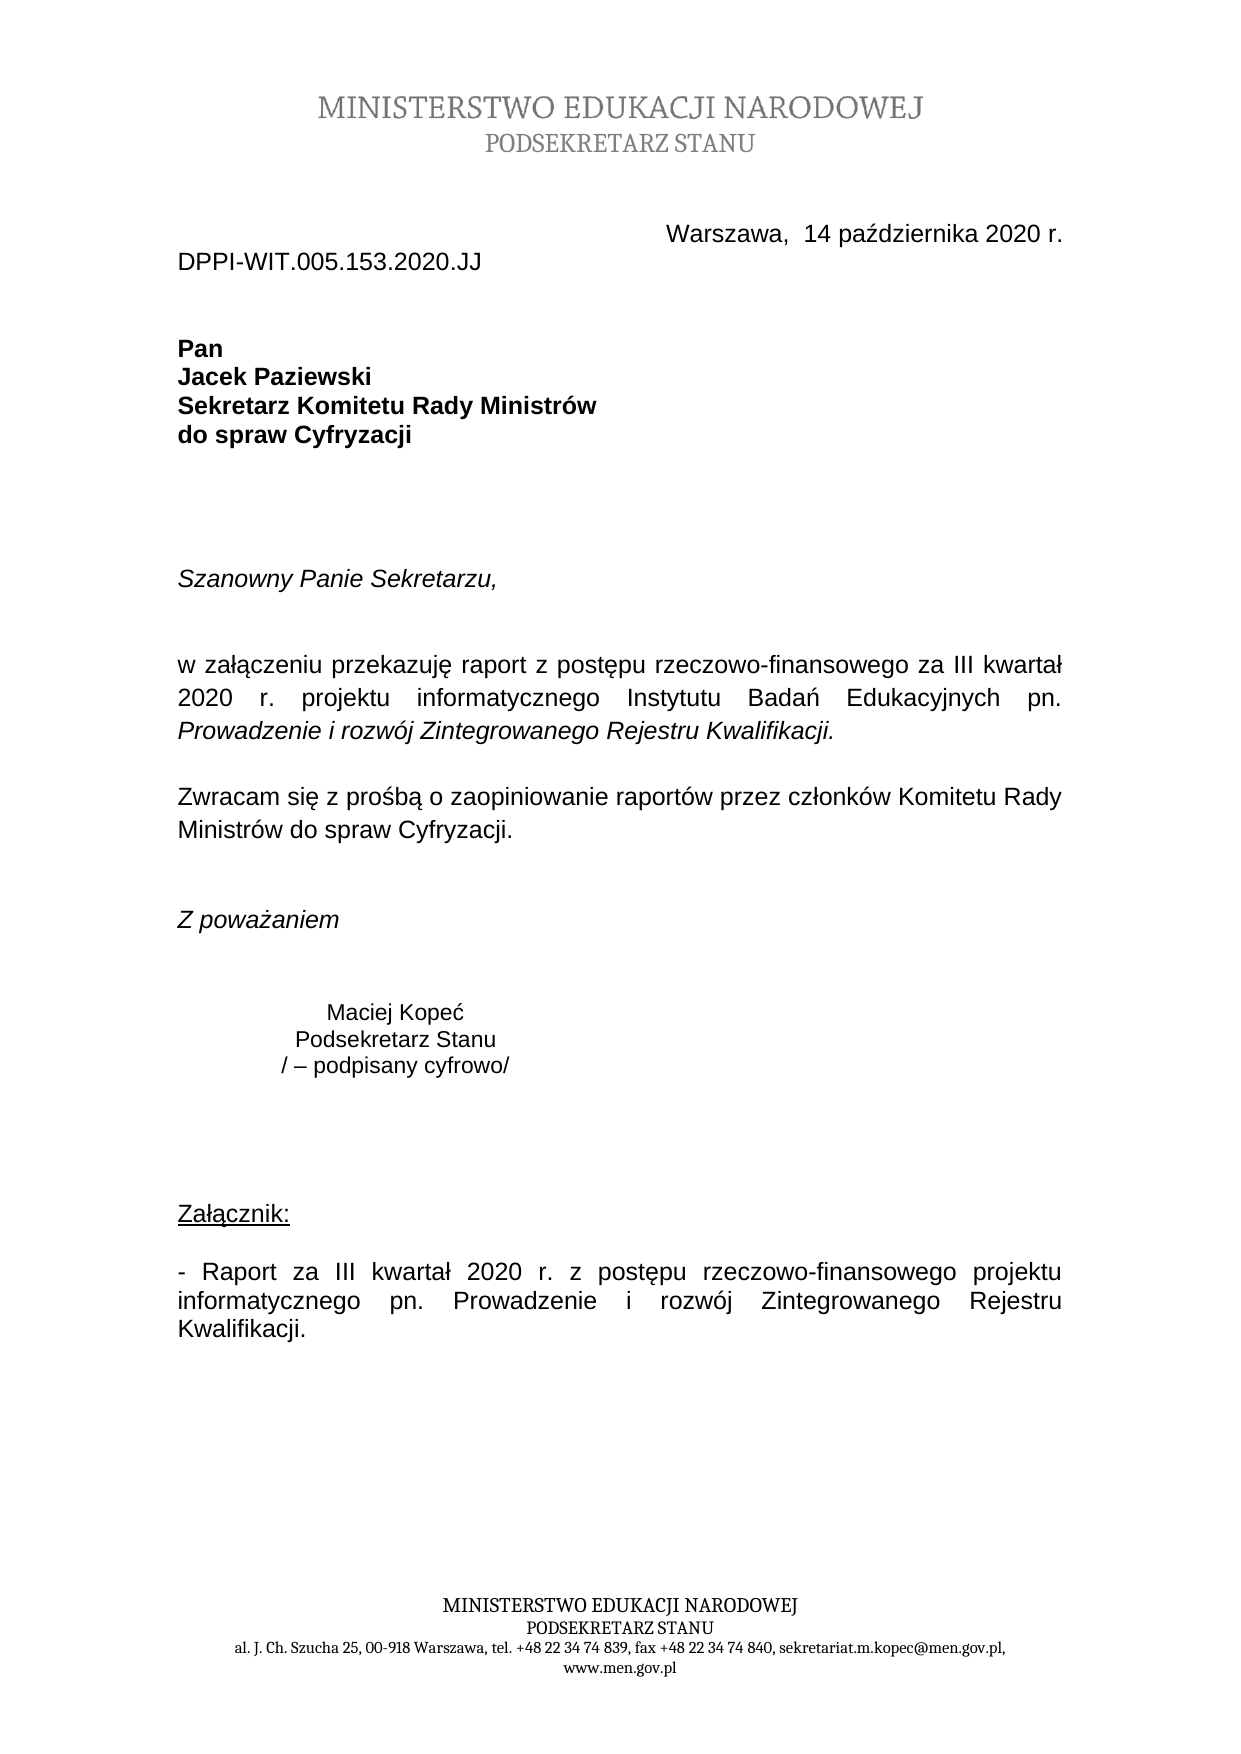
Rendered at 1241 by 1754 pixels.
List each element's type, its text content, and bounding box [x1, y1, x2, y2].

text Pan [177, 334, 1063, 362]
text Warszawa, 14 października 2020 r. [177, 219, 1063, 247]
text Jacek Paziewski [177, 362, 1063, 391]
picture [178, 88, 1062, 128]
text Sekretarz Komitetu Rady Ministrów [177, 391, 1063, 420]
text Szanowny Panie Sekretarzu, [177, 564, 1063, 592]
text Zwracam się z prośbą o zaopiniowanie raportów przez członków Komitetu Rady Ministrów do spraw Cyfryzacji. [177, 782, 1063, 844]
text Z poważaniem [177, 906, 1063, 934]
text DPPI-WIT.005.153.2020.JJ [177, 247, 1063, 276]
text do spraw Cyfryzacji [177, 420, 1063, 449]
text w załączeniu przekazuję raport z postępu rzeczowo-finansowego za III kwartał 2020 r. projektu informatycznego Instytutu Badań Edukacyjnych pn. Prowadzenie i rozwój Zintegrowanego Rejestru Kwalifikacji. [177, 650, 1063, 745]
text - Raport za III kwartał 2020 r. z postępu rzeczowo-finansowego projektu informatycznego pn. Prowadzenie i rozwój Zintegrowanego Rejestru Kwalifikacji. [177, 1257, 1063, 1343]
text Załącznik: [177, 1199, 1063, 1228]
